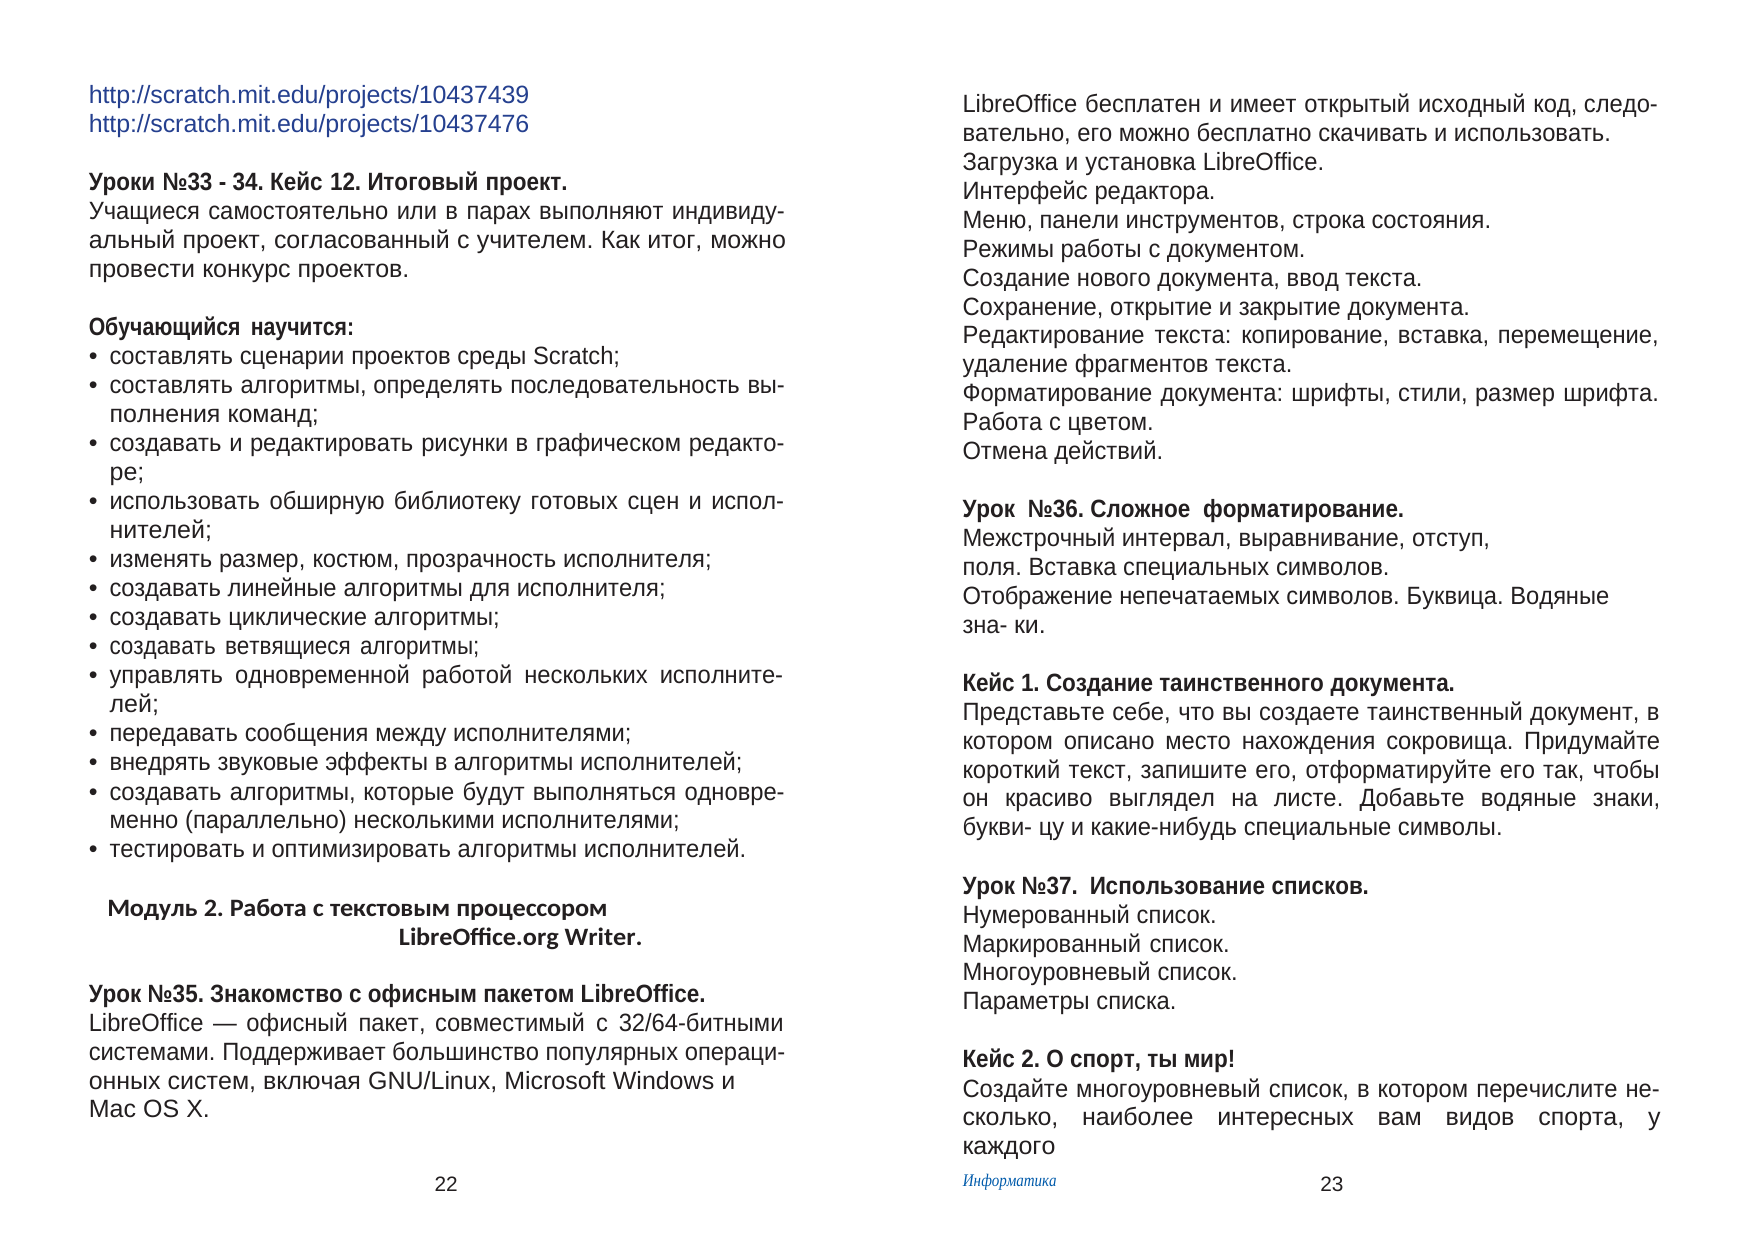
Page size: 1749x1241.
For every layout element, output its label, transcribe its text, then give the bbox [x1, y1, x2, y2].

subtitle Кейс 2. О спорт, ты мир! [962, 1044, 1674, 1073]
text Учащиеся самостоятельно или в парах выполняют индивиду- альный проект, согласованный с учителем. Как итог, можно провести конкурс проектов. [88, 196, 786, 282]
subtitle Урок №37. Использование списков. [962, 871, 1674, 899]
subtitle Уроки №33 - 34. Кейс 12. Итоговый проект. [88, 167, 789, 196]
list составлять алгоритмы, определять последовательность вы- полнения команд; [88, 370, 786, 428]
text Редактирование текста: копирование, вставка, перемещение, удаление фрагментов текста. [962, 320, 1674, 378]
list внедрять звуковые эффекты в алгоритмы исполнителей; [88, 747, 789, 776]
list создавать ветвящиеся алгоритмы; [88, 631, 789, 660]
list создавать алгоритмы, которые будут выполняться одновре- менно (параллельно) несколькими исполнителями; [88, 776, 786, 834]
list изменять размер, костюм, прозрачность исполнителя; [88, 544, 789, 572]
text Форматирование документа: шрифты, стили, размер шрифта. Работа с цветом. [962, 378, 1674, 436]
text Отмена действий. [962, 436, 1674, 465]
list составлять сценарии проектов среды Scratch; [88, 341, 789, 370]
text Урок №35. Знакомство с офисным пакетом LibreOffice. LibreOffice — офисный пакет, совместимый с 32/64-битными системами. Поддерживает большинство популярных операци- онных систем, включая GNU/Linux, Microsoft Windows и Mac OS X. [88, 979, 786, 1123]
text Меню, панели инструментов, строка состояния. Режимы работы с документом. [962, 205, 1494, 262]
list создавать линейные алгоритмы для исполнителя; [88, 573, 789, 602]
text Загрузка и установка LibreOffice. Интерфейс редактора. [962, 147, 1448, 205]
subtitle Модуль 2. Работа с текстовым процессором LibreOffice.org Writer. [107, 893, 768, 951]
list создавать и редактировать рисунки в графическом редакто- ре; [88, 428, 786, 486]
text Создание нового документа, ввод текста. Сохранение, открытие и закрытие документа. [962, 263, 1555, 320]
list управлять одновременной работой нескольких исполните- лей; [88, 660, 786, 718]
text LibreOffice бесплатен и имеет открытый исходный код, следо- вательно, его можно бесплатно скачивать и использовать. [962, 89, 1661, 147]
list тестировать и оптимизировать алгоритмы исполнителей. [88, 834, 789, 863]
list использовать обширную библиотеку готовых сцен и испол- нителей; [88, 486, 786, 543]
text http://scratch.mit.edu/projects/10437439 http://scratch.mit.edu/projects/10437476 [88, 80, 531, 138]
list передавать сообщения между исполнителями; [88, 718, 789, 747]
subtitle Обучающийся научится: [88, 312, 789, 341]
subtitle Кейс 1. Создание таинственного документа. [962, 668, 1674, 697]
text Урок №36. Сложное форматирование. Межстрочный интервал, выравнивание, отступ, поля. Вставка специальных символов. [962, 494, 1555, 581]
text Представьте себе, что вы создаете таинственный документ, в котором описано место нахождения сокровища. Придумайте короткий текст, запишите его, отформатируйте его так, чтобы он красиво выглядел на листе. Добавьте водяные знаки, букви- цу и какие-нибудь специальные символы. [962, 697, 1661, 841]
text Отображение непечатаемых символов. Буквица. Водяные зна- ки. [962, 581, 1661, 638]
text Нумерованный список. Маркированный список. Многоуровневый список. Параметры списка. [962, 900, 1293, 1015]
list создавать циклические алгоритмы; [88, 602, 789, 631]
text Создайте многоуровневый список, в котором перечислите не- сколько, наиболее интересных вам видов спорта, у каждого [962, 1074, 1661, 1160]
